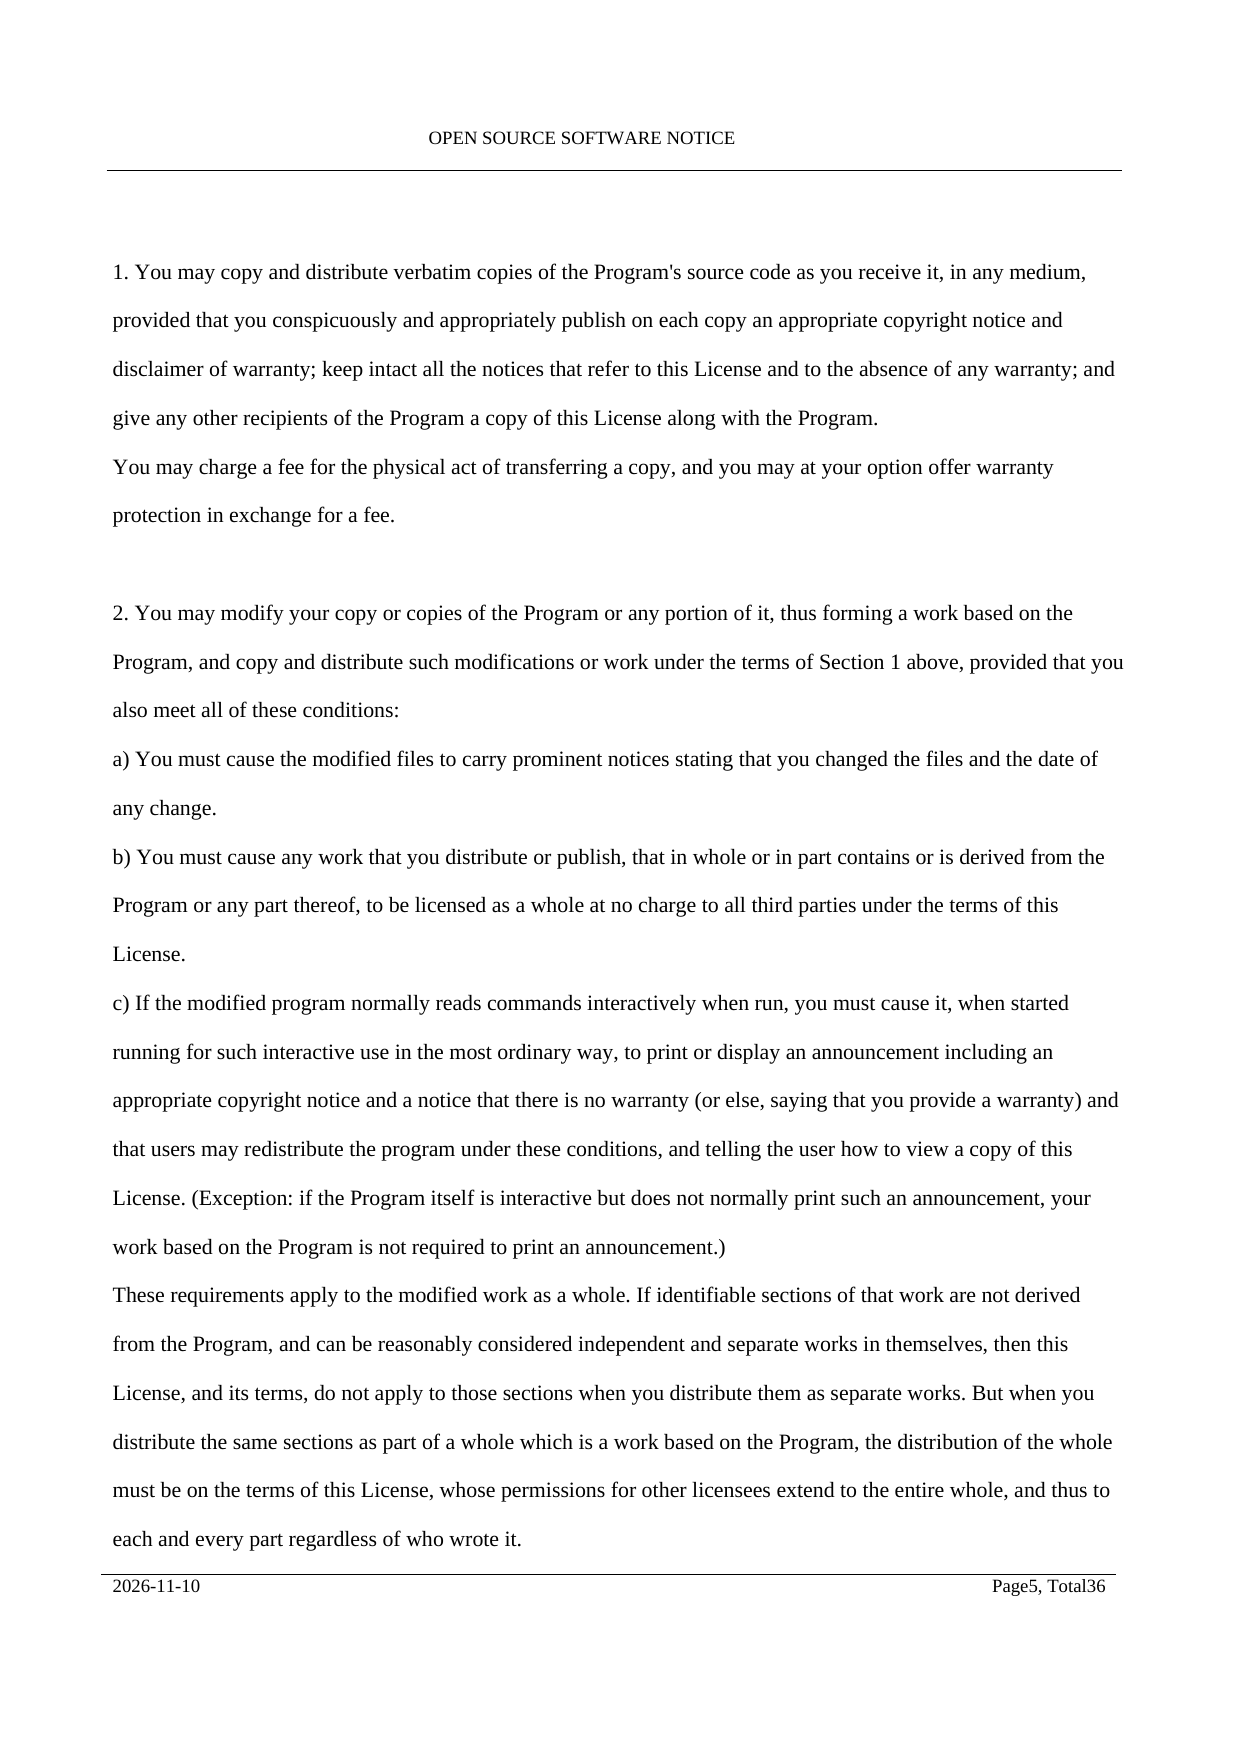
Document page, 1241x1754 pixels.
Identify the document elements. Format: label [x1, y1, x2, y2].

text [112, 206, 1128, 1555]
